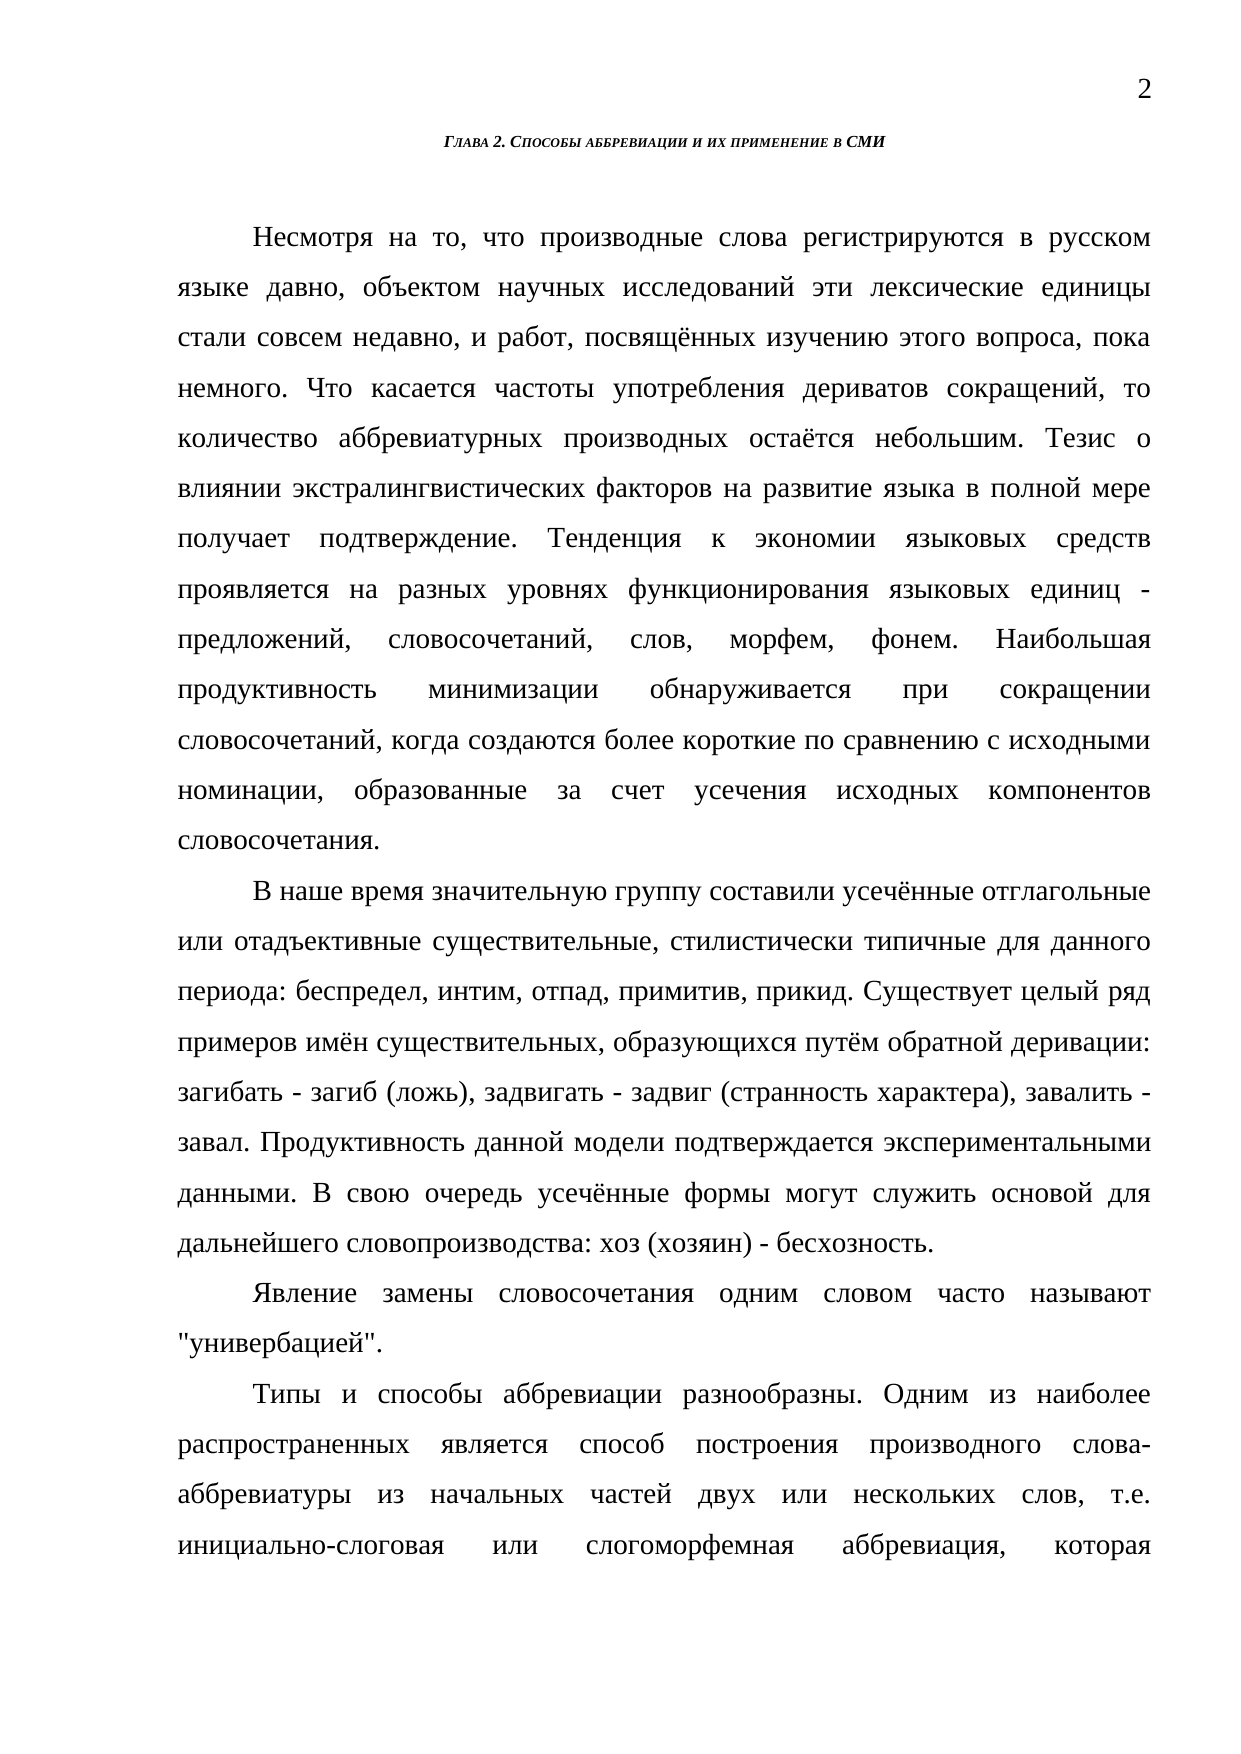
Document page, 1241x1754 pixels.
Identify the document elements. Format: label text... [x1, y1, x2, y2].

text Явление замены словосочетания одним словом часто называют "универбацией". [177, 1275, 1152, 1359]
subtitle Глава 2. Способы аббревиации и их применение в СМИ [177, 118, 1152, 152]
text В наше время значительную группу составили усечённые отглагольные или отадъективные существительные, стилистически типичные для данного периода: беспредел, интим, отпад, примитив, прикид. Существует целый ряд примеров имён существительных, образующихся путём обратной деривации: загибать - загиб (ложь), задвигать - задвиг (странность характера), завалить - завал. Продуктивность данной модели подтверждается экспериментальными данными. В свою очередь усечённые формы могут служить основой для дальнейшего словопроизводства: хоз (хозяин) - бесхозность. [177, 873, 1152, 1258]
text Несмотря на то, что производные слова регистрируются в русском языке давно, объектом научных исследований эти лексические единицы стали совсем недавно, и работ, посвящённых изучению этого вопроса, пока немного. Что касается частоты употребления дериватов сокращений, то количество аббревиатурных производных остаётся небольшим. Тезис о влиянии экстралингвистических факторов на развитие языка в полной мере получает подтверждение. Тенденция к экономии языковых средств проявляется на разных уровнях функционирования языковых единиц - предложений, словосочетаний, слов, морфем, фонем. Наибольшая продуктивность минимизации обнаруживается при сокращении словосочетаний, когда создаются более короткие по сравнению с исходными номинации, образованные за счет усечения исходных компонентов словосочетания. [177, 219, 1152, 856]
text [177, 1376, 1152, 1560]
